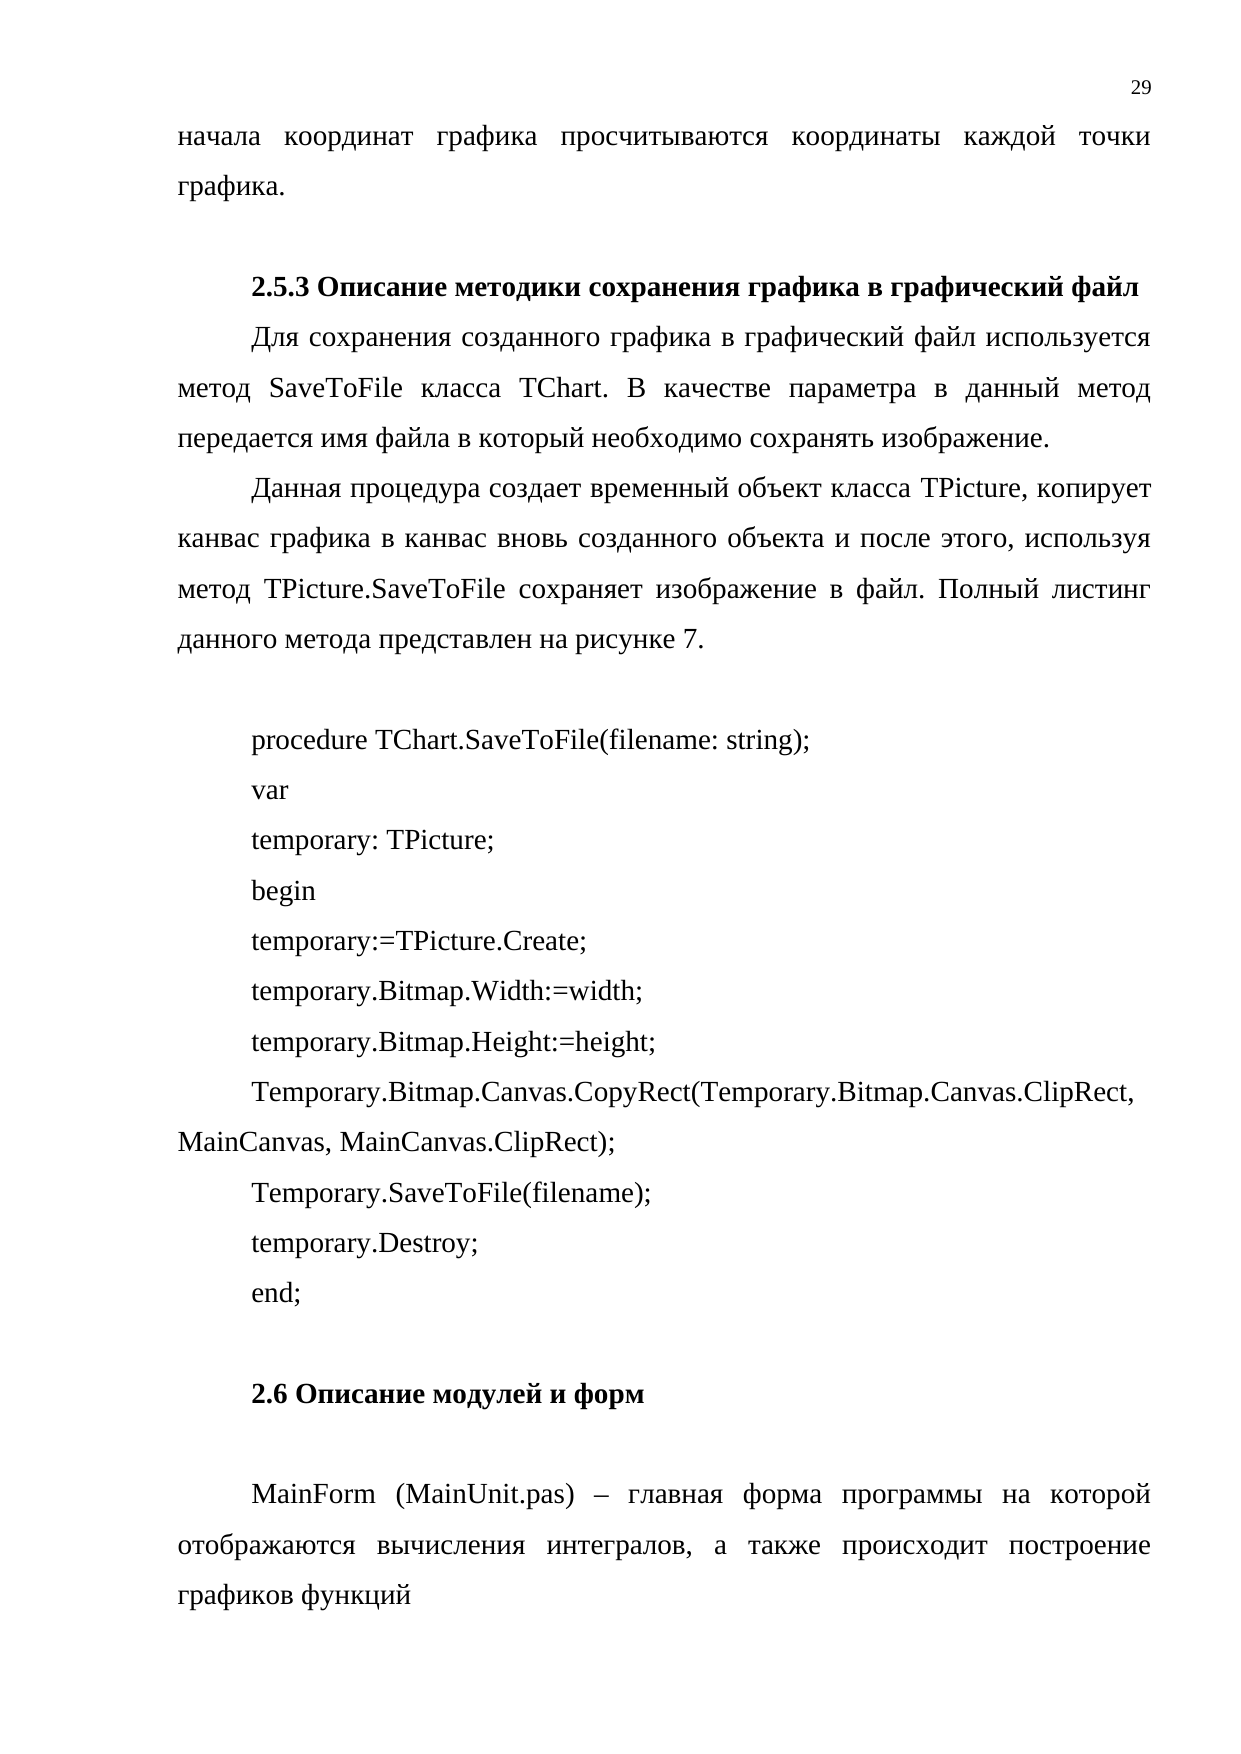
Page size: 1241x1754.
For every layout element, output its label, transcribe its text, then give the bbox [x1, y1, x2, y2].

text end; [177, 1275, 1152, 1309]
text 2.5.3 Описание методики сохранения графика в графический файл [177, 269, 1152, 303]
text temporary: TPicture; [177, 822, 1152, 856]
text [177, 118, 1152, 202]
text Temporary.Bitmap.Canvas.CopyRect(Temporary.Bitmap.Canvas.ClipRect,MainCanvas, MainCanvas.ClipRect); [177, 1074, 1152, 1158]
text temporary.Bitmap.Height:=height; [177, 1024, 1152, 1057]
text temporary:=TPicture.Create; [177, 923, 1152, 957]
text Temporary.SaveToFile(filename); [177, 1175, 1152, 1208]
text temporary.Destroy; [177, 1225, 1152, 1258]
text var [177, 772, 1152, 806]
text Для сохранения созданного графика в графический файл используется метод SaveToFile класса TChart. В качестве параметра в данный метод передается имя файла в который необходимо сохранять изображение. [177, 319, 1152, 453]
text procedure TChart.SaveToFile(filename: string); [177, 722, 1152, 755]
text Данная процедура создает временный объект класса TPicture, копирует канвас графика в канвас вновь созданного объекта и после этого, используя метод TPicture.SaveToFile сохраняет изображение в файл. Полный листинг данного метода представлен на рисунке 7. [177, 470, 1152, 655]
text temporary.Bitmap.Width:=width; [177, 973, 1152, 1007]
text 2.6 Описание модулей и форм [177, 1376, 1152, 1409]
text MainForm (MainUnit.pas) – главная форма программы на которой отображаются вычисления интегралов, а также происходит построение графиков функций [177, 1477, 1152, 1611]
text begin [177, 873, 1152, 906]
